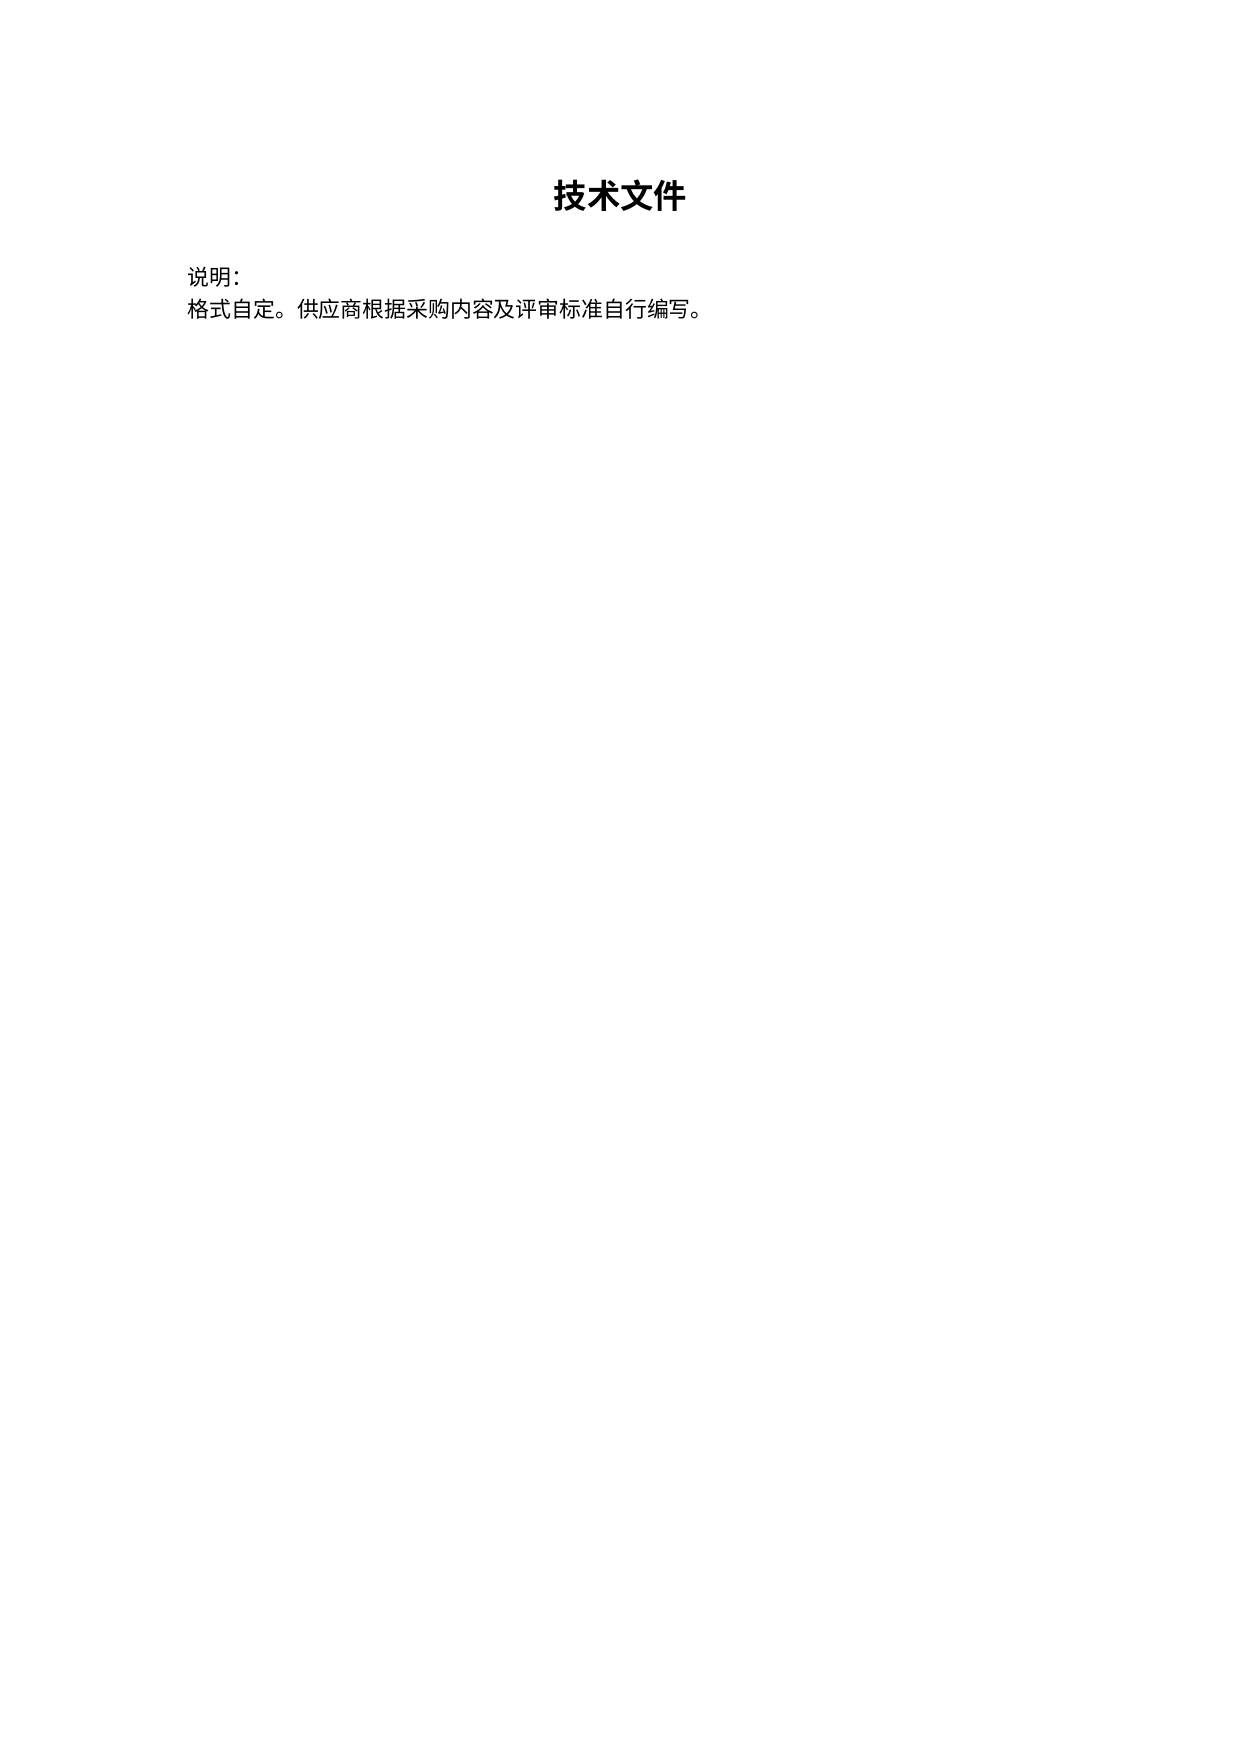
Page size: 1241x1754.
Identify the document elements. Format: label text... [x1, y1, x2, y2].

text 说明： [187, 259, 1053, 292]
text 技术文件 [187, 162, 1053, 227]
text 格式自定。供应商根据采购内容及评审标准自行编写。 [187, 292, 1053, 324]
